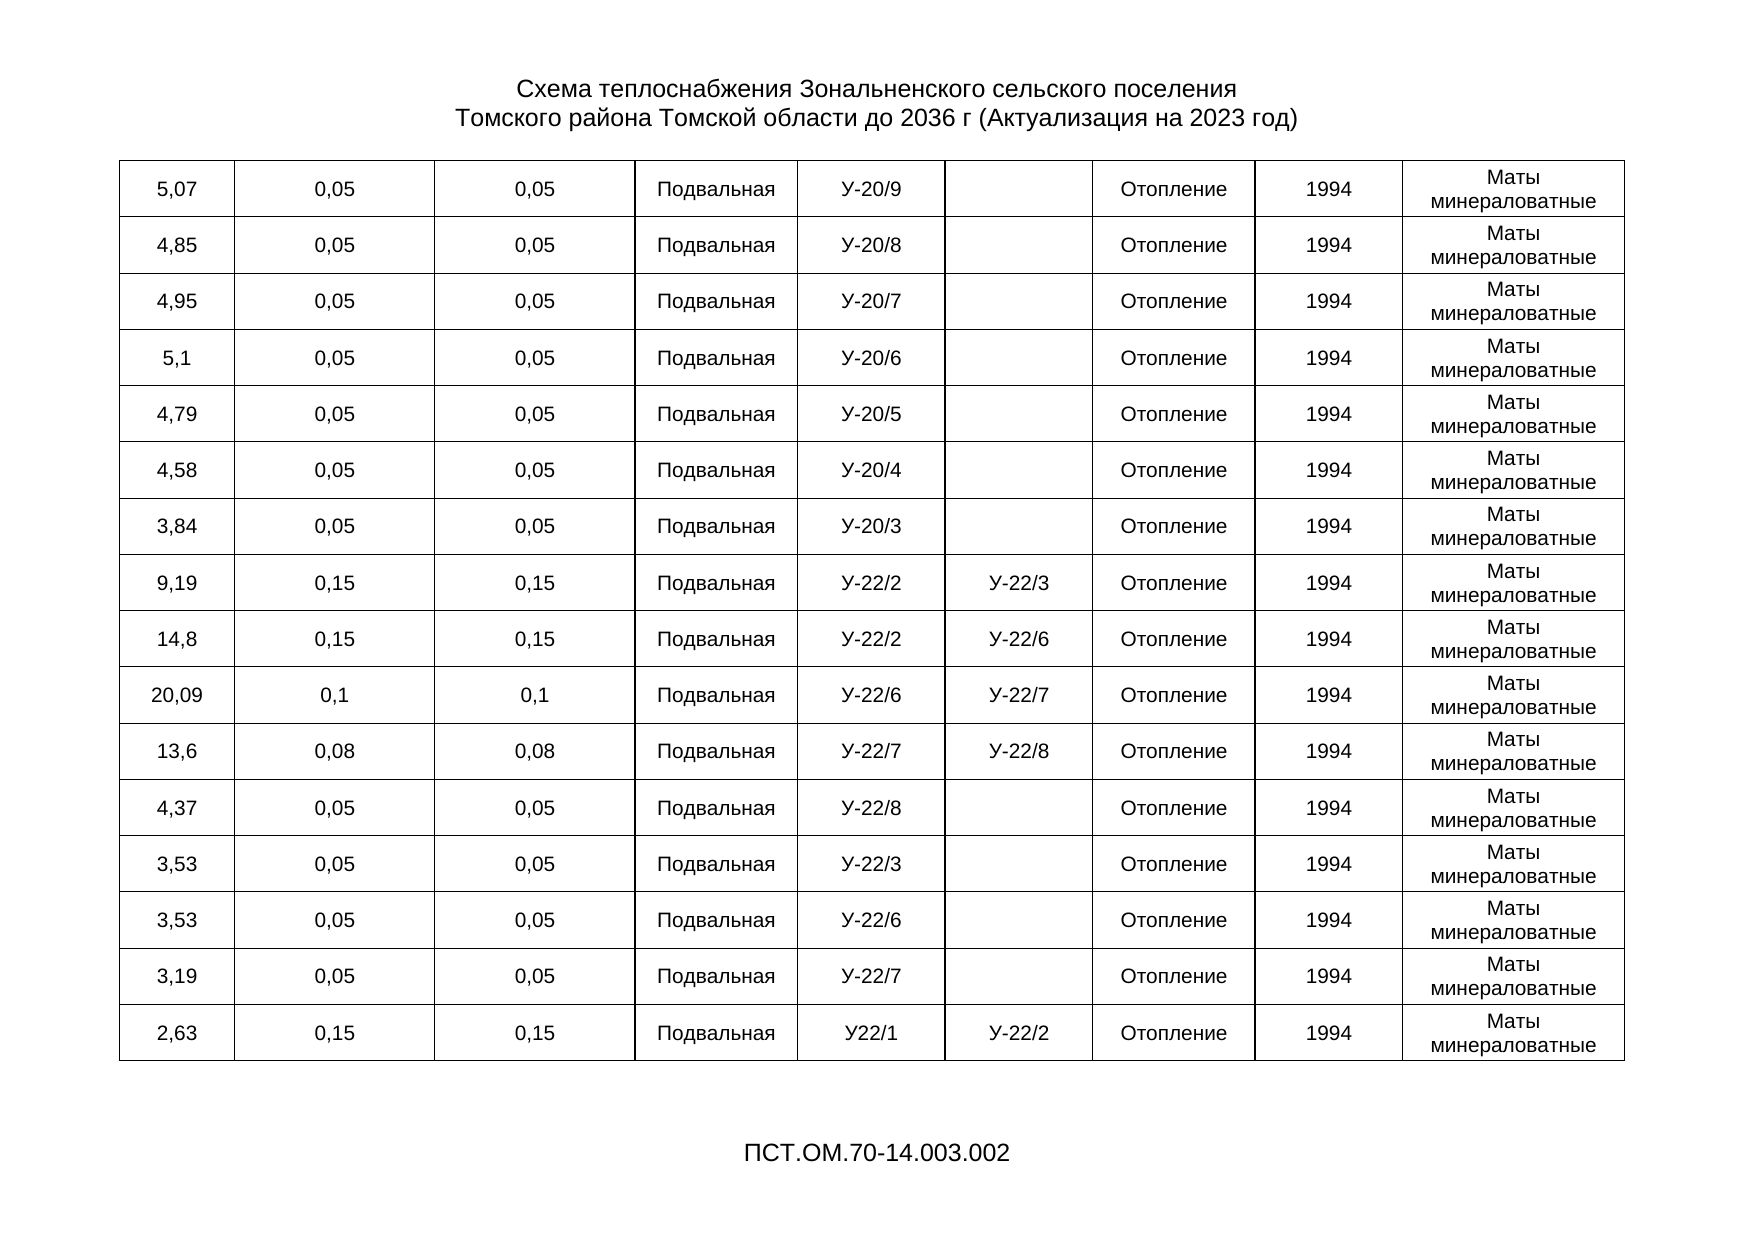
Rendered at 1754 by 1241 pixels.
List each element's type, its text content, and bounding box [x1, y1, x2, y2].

table_cell 4,85 [120, 217, 234, 272]
table_cell У-22/7 [798, 724, 944, 779]
table_cell Маты минераловатные [1403, 724, 1624, 779]
table_cell 0,08 [435, 724, 634, 779]
table_cell 0,05 [435, 780, 634, 835]
table_cell Подвальная [636, 386, 797, 441]
table_cell 2,63 [120, 1005, 234, 1060]
table_cell 1994 [1256, 836, 1402, 891]
table_cell 20,09 [120, 667, 234, 722]
table_cell [946, 499, 1092, 554]
table_cell 5,07 [120, 161, 234, 216]
table_cell 0,05 [435, 217, 634, 272]
table_cell 1994 [1256, 386, 1402, 441]
table_cell Отопление [1093, 611, 1254, 666]
table_cell [946, 217, 1092, 272]
table_cell 0,05 [235, 330, 434, 385]
table_cell Отопление [1093, 217, 1254, 272]
table_cell [946, 274, 1092, 329]
table_cell 1994 [1256, 330, 1402, 385]
table_cell Отопление [1093, 892, 1254, 947]
table_cell Отопление [1093, 330, 1254, 385]
table_cell Отопление [1093, 442, 1254, 497]
table_cell 0,05 [235, 892, 434, 947]
table_cell 0,05 [435, 499, 634, 554]
table_cell 0,05 [435, 274, 634, 329]
table_cell 1994 [1256, 555, 1402, 610]
table_cell У-22/3 [946, 555, 1092, 610]
table_cell [946, 892, 1092, 947]
table_cell У-22/8 [946, 724, 1092, 779]
table_cell Маты минераловатные [1403, 836, 1624, 891]
table_cell Маты минераловатные [1403, 949, 1624, 1004]
table_cell У-20/4 [798, 442, 944, 497]
table_cell Отопление [1093, 667, 1254, 722]
table_cell 13,6 [120, 724, 234, 779]
table_cell [946, 386, 1092, 441]
table_cell 1994 [1256, 499, 1402, 554]
table_cell 0,05 [235, 499, 434, 554]
table_cell У-22/2 [798, 555, 944, 610]
table_cell 0,05 [435, 949, 634, 1004]
table_cell Подвальная [636, 780, 797, 835]
table_cell 0,05 [435, 442, 634, 497]
table_cell 0,05 [235, 217, 434, 272]
table_cell 3,84 [120, 499, 234, 554]
table_cell [946, 161, 1092, 216]
table_cell 4,95 [120, 274, 234, 329]
table_cell У-22/7 [946, 667, 1092, 722]
table_cell 0,05 [435, 892, 634, 947]
table_cell Отопление [1093, 386, 1254, 441]
table_cell Маты минераловатные [1403, 161, 1624, 216]
table_cell 0,05 [435, 161, 634, 216]
table_cell Подвальная [636, 217, 797, 272]
table_cell Маты минераловатные [1403, 667, 1624, 722]
table_cell Подвальная [636, 949, 797, 1004]
table_cell 9,19 [120, 555, 234, 610]
table_cell 0,05 [235, 442, 434, 497]
table_cell У-20/7 [798, 274, 944, 329]
table_cell 1994 [1256, 274, 1402, 329]
table_cell Подвальная [636, 724, 797, 779]
table_cell Отопление [1093, 724, 1254, 779]
table_cell 4,58 [120, 442, 234, 497]
table_cell Подвальная [636, 274, 797, 329]
table_cell 0,15 [235, 611, 434, 666]
table_cell Подвальная [636, 442, 797, 497]
table_cell У-22/2 [798, 611, 944, 666]
table_cell 0,1 [235, 667, 434, 722]
table_cell [946, 330, 1092, 385]
table_cell [946, 442, 1092, 497]
table_cell 1994 [1256, 442, 1402, 497]
table_cell У-20/9 [798, 161, 944, 216]
table_cell 14,8 [120, 611, 234, 666]
table_cell Маты минераловатные [1403, 1005, 1624, 1060]
table_cell Подвальная [636, 499, 797, 554]
table_cell Отопление [1093, 1005, 1254, 1060]
table_cell 0,15 [235, 555, 434, 610]
table_cell Маты минераловатные [1403, 330, 1624, 385]
table_cell Маты минераловатные [1403, 217, 1624, 272]
table_cell 0,05 [235, 274, 434, 329]
table_cell У-22/6 [798, 892, 944, 947]
table_cell 3,19 [120, 949, 234, 1004]
table_cell Маты минераловатные [1403, 780, 1624, 835]
table_cell 1994 [1256, 780, 1402, 835]
table_cell Маты минераловатные [1403, 499, 1624, 554]
table_cell Подвальная [636, 611, 797, 666]
table_cell У-20/6 [798, 330, 944, 385]
table_cell Подвальная [636, 892, 797, 947]
table_cell 0,05 [235, 161, 434, 216]
table_cell У-22/7 [798, 949, 944, 1004]
table_cell Подвальная [636, 161, 797, 216]
table_cell У-20/5 [798, 386, 944, 441]
table_cell У-22/6 [798, 667, 944, 722]
table_cell У-22/8 [798, 780, 944, 835]
table_cell 3,53 [120, 892, 234, 947]
table_cell [946, 780, 1092, 835]
table_cell Отопление [1093, 836, 1254, 891]
table_cell 1994 [1256, 667, 1402, 722]
table_cell 1994 [1256, 892, 1402, 947]
table_cell 5,1 [120, 330, 234, 385]
table_cell У-22/6 [946, 611, 1092, 666]
table_cell 1994 [1256, 1005, 1402, 1060]
table_cell 4,79 [120, 386, 234, 441]
table_cell Маты минераловатные [1403, 555, 1624, 610]
table_cell 0,1 [435, 667, 634, 722]
table_cell 0,05 [235, 386, 434, 441]
table_cell [946, 949, 1092, 1004]
table_cell 0,08 [235, 724, 434, 779]
table_cell 3,53 [120, 836, 234, 891]
table_cell Подвальная [636, 555, 797, 610]
table_cell 0,05 [435, 386, 634, 441]
table_cell 1994 [1256, 611, 1402, 666]
table_cell Маты минераловатные [1403, 611, 1624, 666]
table_cell Маты минераловатные [1403, 892, 1624, 947]
table_cell Маты минераловатные [1403, 274, 1624, 329]
table_cell 4,37 [120, 780, 234, 835]
table_cell 1994 [1256, 161, 1402, 216]
table_cell У-22/2 [946, 1005, 1092, 1060]
table_cell У-20/8 [798, 217, 944, 272]
table_cell Отопление [1093, 780, 1254, 835]
table_cell Отопление [1093, 949, 1254, 1004]
table_cell Подвальная [636, 836, 797, 891]
table_cell 0,05 [235, 949, 434, 1004]
table_cell Подвальная [636, 330, 797, 385]
table_cell 0,05 [235, 836, 434, 891]
table_cell Отопление [1093, 161, 1254, 216]
table_cell 0,05 [435, 836, 634, 891]
table_cell 0,15 [435, 1005, 634, 1060]
table_cell [946, 836, 1092, 891]
table_cell Отопление [1093, 499, 1254, 554]
table_cell 0,15 [435, 555, 634, 610]
table_cell 1994 [1256, 724, 1402, 779]
table_cell 0,05 [435, 330, 634, 385]
table_cell У-20/3 [798, 499, 944, 554]
table_cell 0,15 [235, 1005, 434, 1060]
table_cell У-22/3 [798, 836, 944, 891]
table_cell Подвальная [636, 1005, 797, 1060]
table_cell Отопление [1093, 274, 1254, 329]
table_cell Подвальная [636, 667, 797, 722]
table_cell 0,15 [435, 611, 634, 666]
table_cell Отопление [1093, 555, 1254, 610]
table_cell 1994 [1256, 217, 1402, 272]
table_cell У22/1 [798, 1005, 944, 1060]
table_cell 0,05 [235, 780, 434, 835]
table_cell 1994 [1256, 949, 1402, 1004]
table_cell Маты минераловатные [1403, 386, 1624, 441]
table_cell Маты минераловатные [1403, 442, 1624, 497]
